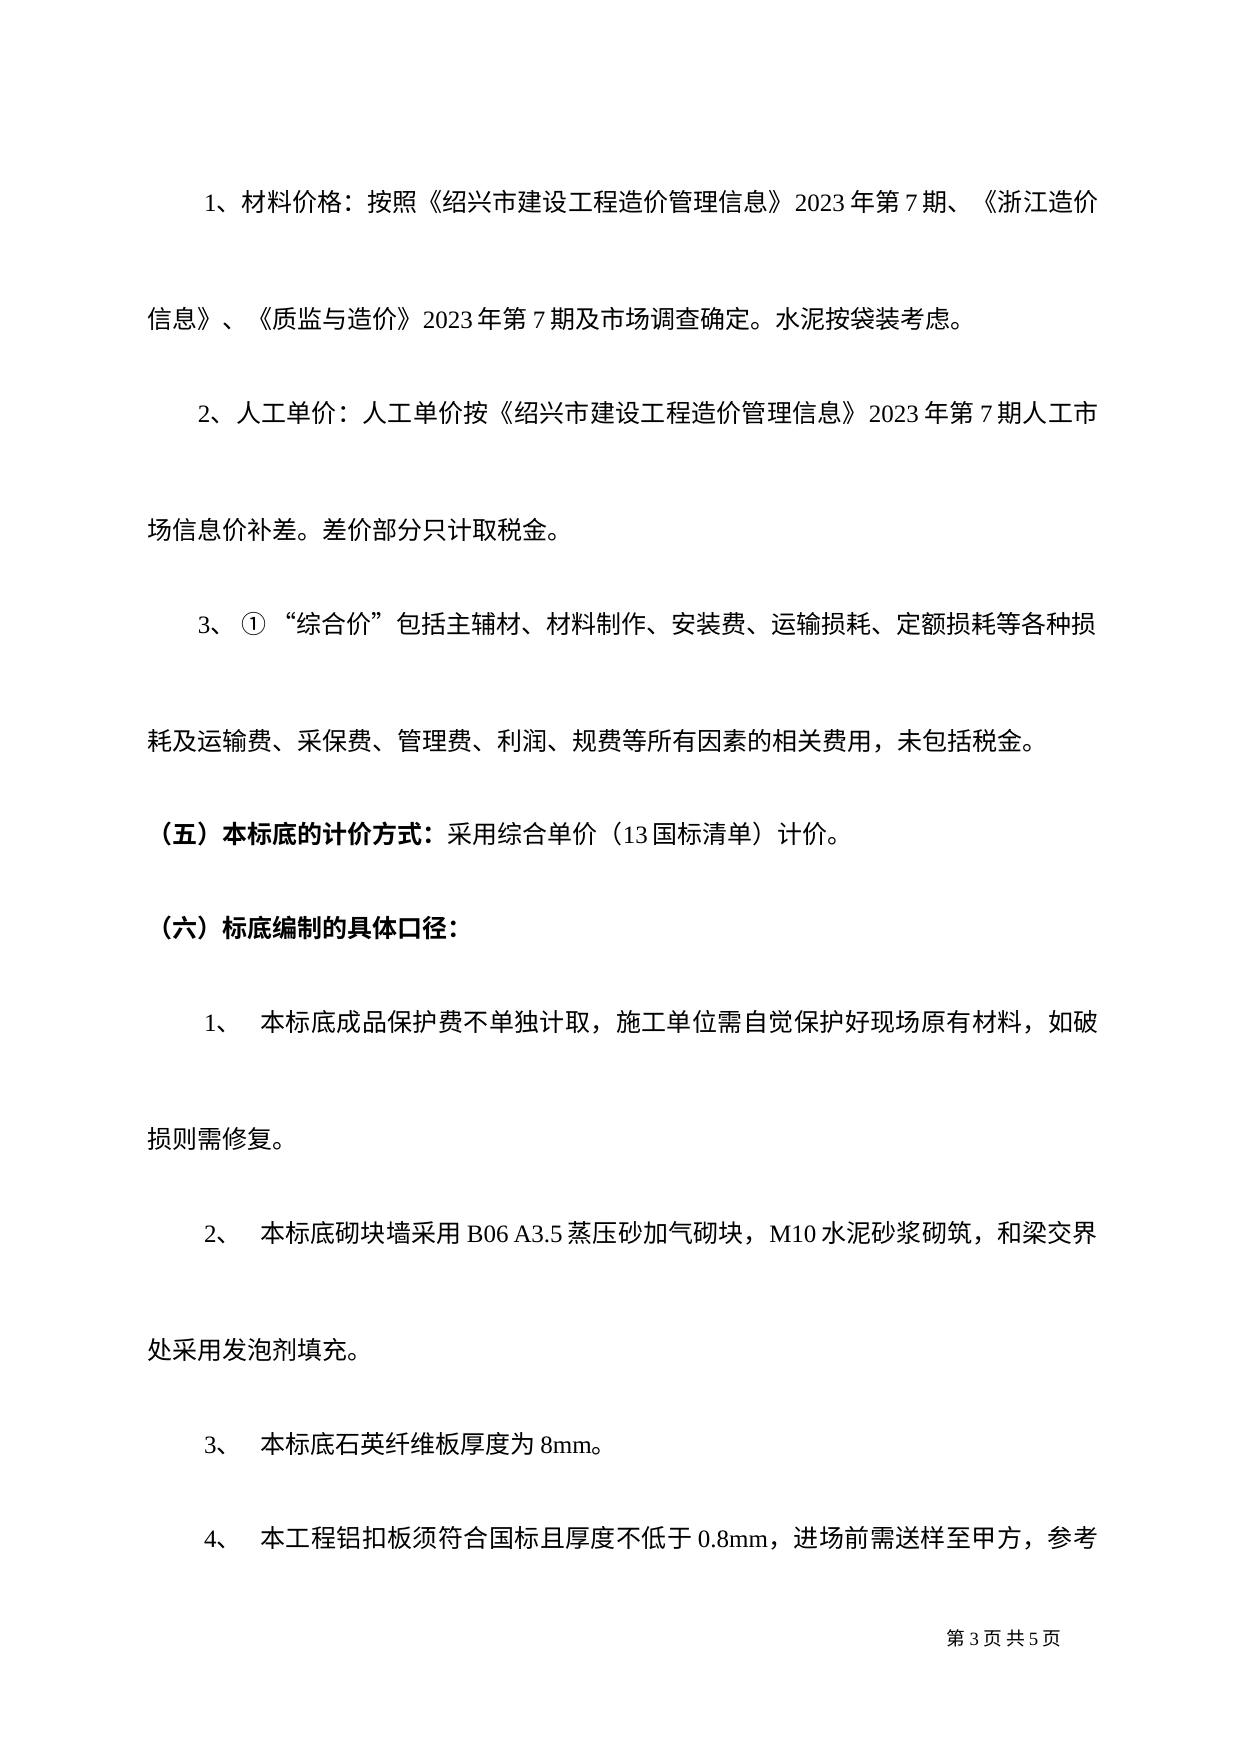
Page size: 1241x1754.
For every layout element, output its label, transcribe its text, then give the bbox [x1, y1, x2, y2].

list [148, 1504, 1098, 1569]
text 1、材料价格：按照《绍兴市建设工程造价管理信息》2023年第7期、《浙江造价信息》、《质监与造价》2023年第7期及市场调查确定。水泥按袋装考虑。 [148, 168, 1098, 350]
list 本标底砌块墙采用B06 A3.5蒸压砂加气砌块，M10水泥砂浆砌筑，和梁交界处采用发泡剂填充。 [148, 1199, 1098, 1381]
text 2、人工单价：人工单价按《绍兴市建设工程造价管理信息》2023年第7期人工市场信息价补差。差价部分只计取税金。 [148, 379, 1098, 561]
text 3、 ① “综合价”包括主辅材、材料制作、安装费、运输损耗、定额损耗等各种损耗及运输费、采保费、管理费、利润、规费等所有因素的相关费用，未包括税金。 [148, 590, 1098, 772]
text （五）本标底的计价方式：采用综合单价（13国标清单）计价。 [148, 801, 1098, 866]
list 本标底石英纤维板厚度为8mm。 [148, 1410, 1098, 1475]
text （六）标底编制的具体口径： [148, 894, 1098, 959]
list 本标底成品保护费不单独计取，施工单位需自觉保护好现场原有材料，如破损则需修复。 [148, 988, 1098, 1171]
